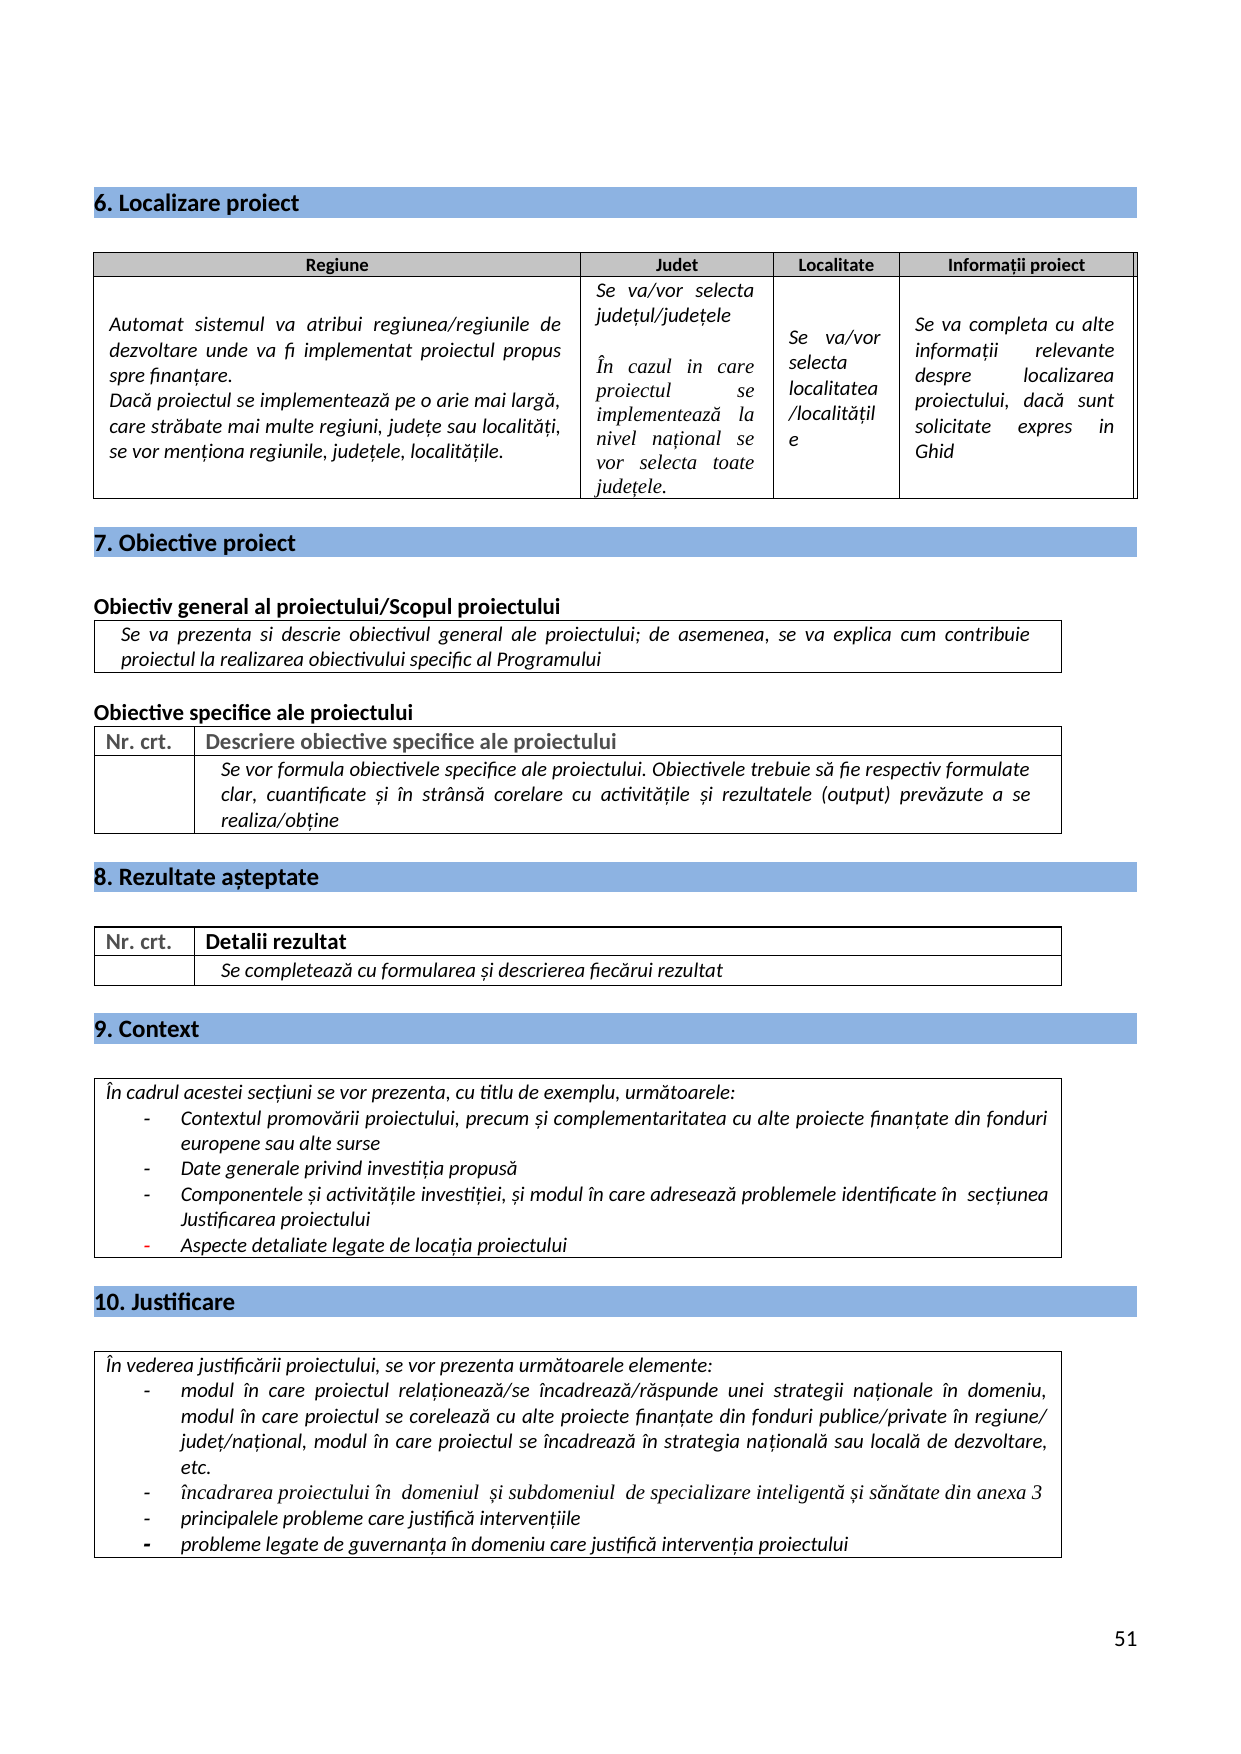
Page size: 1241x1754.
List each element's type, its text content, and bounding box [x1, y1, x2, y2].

text Obiective specifice ale proiectului [94, 698, 1137, 726]
table_header Detalii rezultat [195, 928, 1061, 955]
subtitle 8. Rezultate așteptate [94, 862, 1137, 892]
table_cell [95, 956, 194, 984]
table_header Nr. crt. [95, 727, 194, 755]
table_cell [95, 756, 194, 832]
table_cell Se va/vor selecta localitatea/localitățile [774, 277, 899, 498]
subtitle 7. Obiective proiect [94, 527, 1137, 557]
table_header Descriere obiective specifice ale proiectului [195, 727, 1061, 755]
table_header Judet [581, 253, 773, 276]
table_cell Se va/vor selecta județul/județele În cazul in care proiectul se implementează la nivel național se vor selecta toate județele. [581, 277, 773, 498]
subtitle 9. Context [94, 1013, 1137, 1044]
table_header În cadrul acestei secțiuni se vor prezenta, cu titlu de exemplu, următoarele: Contextul promovării proiectului, precum și complementaritatea cu alte proiecte finanțate din fonduri europene sau alte surse Date generale privind investiția propusă Componentele și activitățile investiției, și modul în care adresează problemele identificate în secțiunea Justificarea proiectului Aspecte detaliate legate de locația proiectului [95, 1079, 1061, 1257]
table_cell Se completează cu formularea și descrierea fiecărui rezultat [195, 956, 1061, 984]
table_header În vederea justificării proiectului, se vor prezenta următoarele elemente: modul în care proiectul relaţionează/se încadrează/răspunde unei strategii naţionale în domeniu, modul în care proiectul se corelează cu alte proiecte finanţate din fonduri publice/private în regiune/ judeţ/național, modul în care proiectul se încadrează în strategia națională sau locală de dezvoltare, etc. încadrarea proiectului în domeniul și subdomeniul de specializare inteligentă și sănătate din anexa 3 principalele probleme care justifică intervențiile probleme legate de guvernanța în domeniu care justifică intervenția proiectului [95, 1352, 1061, 1557]
text Obiectiv general al proiectului/Scopul proiectului [94, 592, 1137, 620]
subtitle 6. Localizare proiect [94, 187, 1137, 218]
table_header Se va prezenta si descrie obiectivul general ale proiectului; de asemenea, se va explica cum contribuie proiectul la realizarea obiectivului specific al Programului [95, 621, 1061, 672]
table_header Localitate [774, 253, 899, 276]
subtitle 10. Justificare [94, 1286, 1137, 1317]
table_cell Automat sistemul va atribui regiunea/regiunile de dezvoltare unde va fi implementat proiectul propus spre finanțare. Dacă proiectul se implementează pe o arie mai largă, care străbate mai multe regiuni, judeţe sau localităţi, se vor menţiona regiunile, judeţele, localităţile. [94, 277, 580, 498]
table_cell Se va completa cu alte informații relevante despre localizarea proiectului, dacă sunt solicitate expres in Ghid [900, 277, 1133, 498]
table_header Regiune [94, 253, 580, 276]
table_cell Se vor formula obiectivele specifice ale proiectului. Obiectivele trebuie să fie respectiv formulate clar, cuantificate și în strânsă corelare cu activităţile şi rezultatele (output) prevăzute a se realiza/obţine [195, 756, 1061, 832]
table_header Informații proiect [900, 253, 1133, 276]
table_header Nr. crt. [95, 928, 194, 955]
